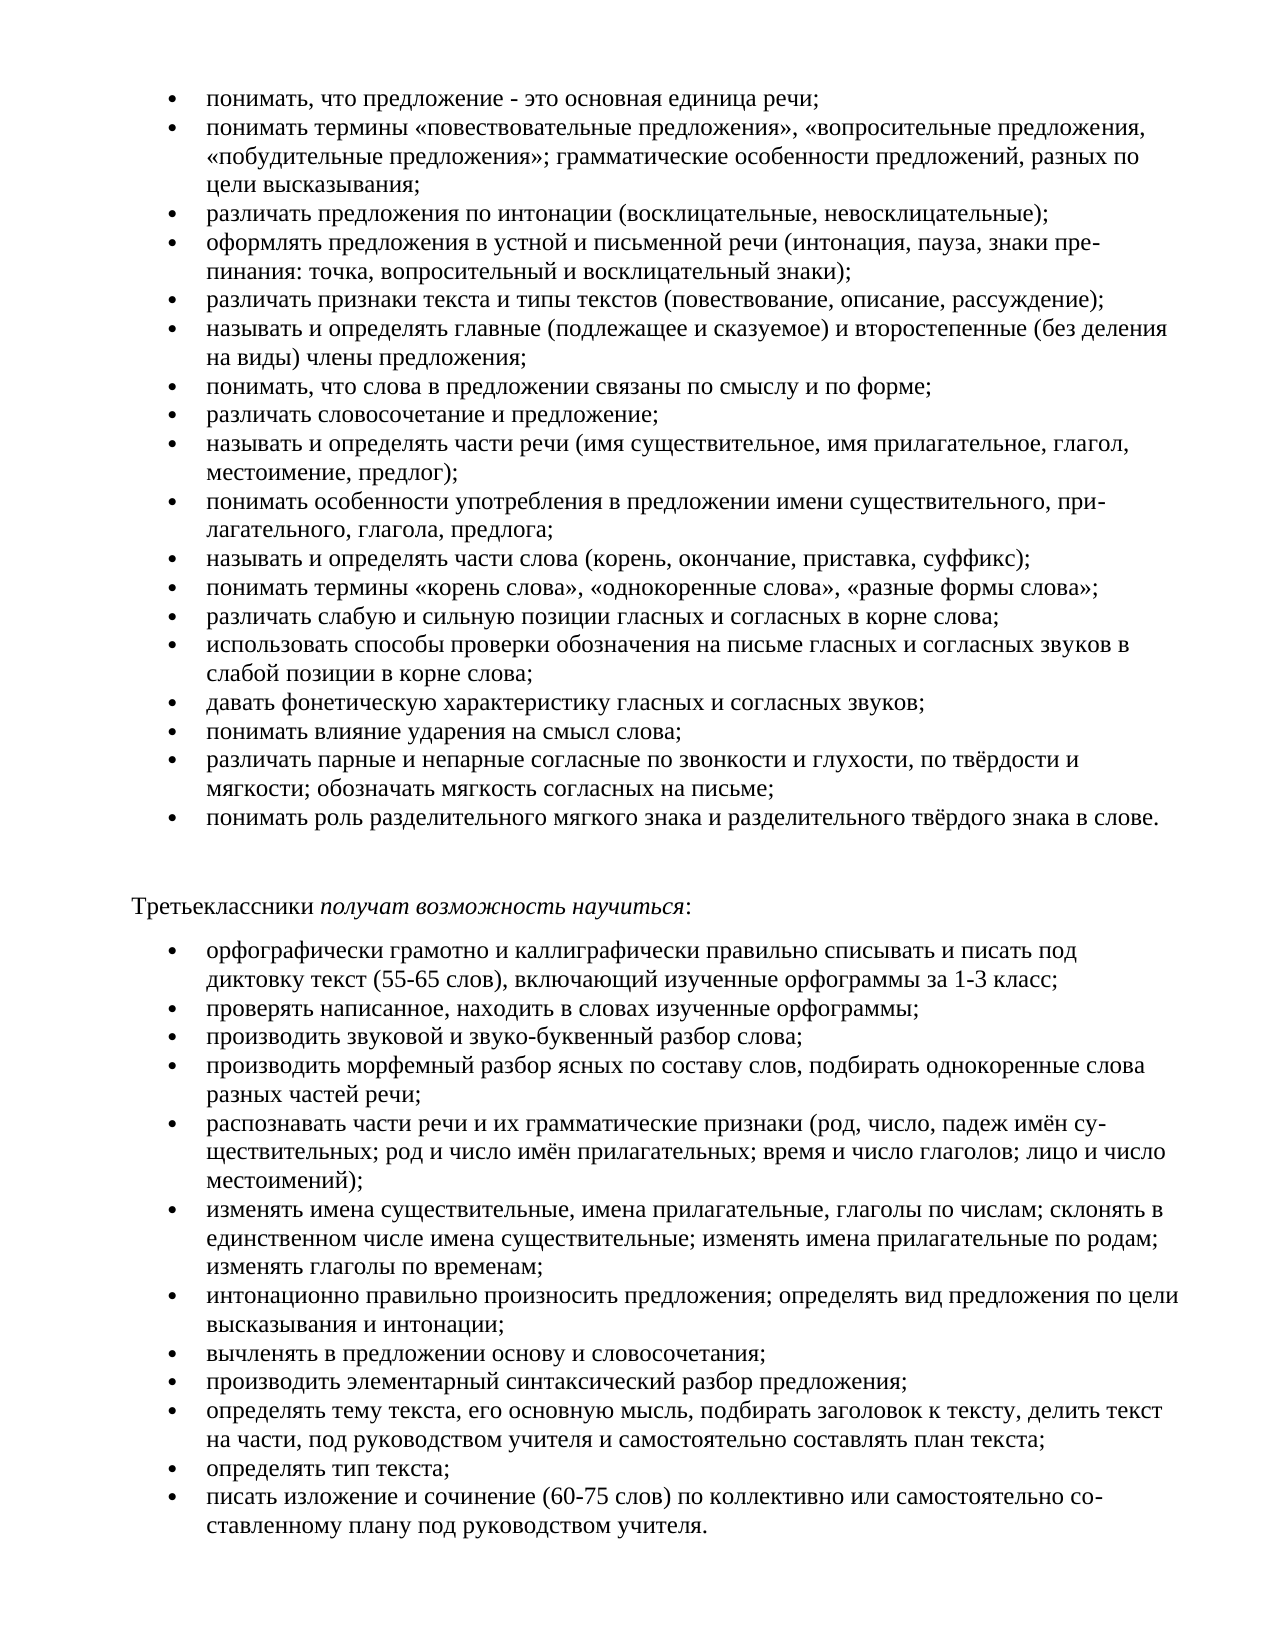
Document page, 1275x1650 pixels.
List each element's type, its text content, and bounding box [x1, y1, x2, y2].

list производить элементарный синтаксический разбор предложения; [169, 1366, 1181, 1395]
list различать предложения по интонации (восклицательные, невосклицательные); [169, 198, 1181, 227]
list интонационно правильно произносить предложения; определять вид предложения по цели высказывания и интонации; [169, 1280, 1181, 1338]
list различать слабую и сильную позиции гласных и согласных в корне слова; [169, 601, 1181, 629]
list производить морфемный разбор ясных по составу слов, подбирать однокоренные слова разных частей речи; [169, 1050, 1181, 1108]
list понимать термины «повествовательные предложения», «вопросительные предложения, «побудительные предложения»; грамматические особенности предложений, разных по цели высказывания; [169, 112, 1181, 198]
list называть и определять части слова (корень, окончание, приставка, суффикс); [169, 543, 1181, 572]
list понимать термины «корень слова», «однокоренные слова», «разные формы слова»; [169, 572, 1181, 601]
list оформлять предложения в устной и письменной речи (интонация, пауза, знаки препинания: точка, вопросительный и восклицательный знаки); [169, 227, 1181, 284]
list распознавать части речи и их грамматические признаки (род, число, падеж имён существительных; род и число имён прилагательных; время и число глаголов; лицо и число местоимений); [169, 1108, 1181, 1194]
list орфографически грамотно и каллиграфически правильно списывать и писать под диктовку текст (55-65 слов), включающий изученные орфограммы за 1-3 класс; [169, 935, 1181, 993]
list понимать, что предложение - это основная единица речи; [169, 83, 1181, 112]
list различать признаки текста и типы текстов (повествование, описание, рассуждение); [169, 284, 1181, 313]
list вычленять в предложении основу и словосочетания; [169, 1338, 1181, 1366]
list понимать особенности употребления в предложении имени существительного, прилагательного, глагола, предлога; [169, 486, 1181, 543]
list называть и определять главные (подлежащее и сказуемое) и второстепенные (без деления на виды) члены предложения; [169, 313, 1181, 371]
list различать парные и непарные согласные по звонкости и глухости, по твёрдости и мягкости; обозначать мягкость согласных на письме; [169, 744, 1181, 802]
list называть и определять части речи (имя существительное, имя прилагательное, глагол, местоимение, предлог); [169, 428, 1181, 486]
text Третьеклассники получат возможность научиться: [131, 891, 1181, 919]
list различать словосочетание и предложение; [169, 399, 1181, 428]
list понимать роль разделительного мягкого знака и разделительного твёрдого знака в слове. [169, 802, 1181, 831]
list производить звуковой и звуко-буквенный разбор слова; [169, 1021, 1181, 1050]
list понимать, что слова в предложении связаны по смыслу и по форме; [169, 371, 1181, 399]
list определять тип текста; [169, 1453, 1181, 1481]
list использовать способы проверки обозначения на письме гласных и согласных звуков в слабой позиции в корне слова; [169, 629, 1181, 687]
list изменять имена существительные, имена прилагательные, глаголы по числам; склонять в единственном числе имена существительные; изменять имена прилагательные по родам; изменять глаголы по временам; [169, 1194, 1181, 1280]
list понимать влияние ударения на смысл слова; [169, 716, 1181, 744]
list давать фонетическую характеристику гласных и согласных звуков; [169, 687, 1181, 716]
list определять тему текста, его основную мысль, подбирать заголовок к тексту, делить текст на части, под руководством учителя и самостоятельно составлять план текста; [169, 1395, 1181, 1453]
list писать изложение и сочинение (60-75 слов) по коллективно или самостоятельно составленному плану под руководством учителя. [169, 1481, 1181, 1539]
list проверять написанное, находить в словах изученные орфограммы; [169, 993, 1181, 1021]
